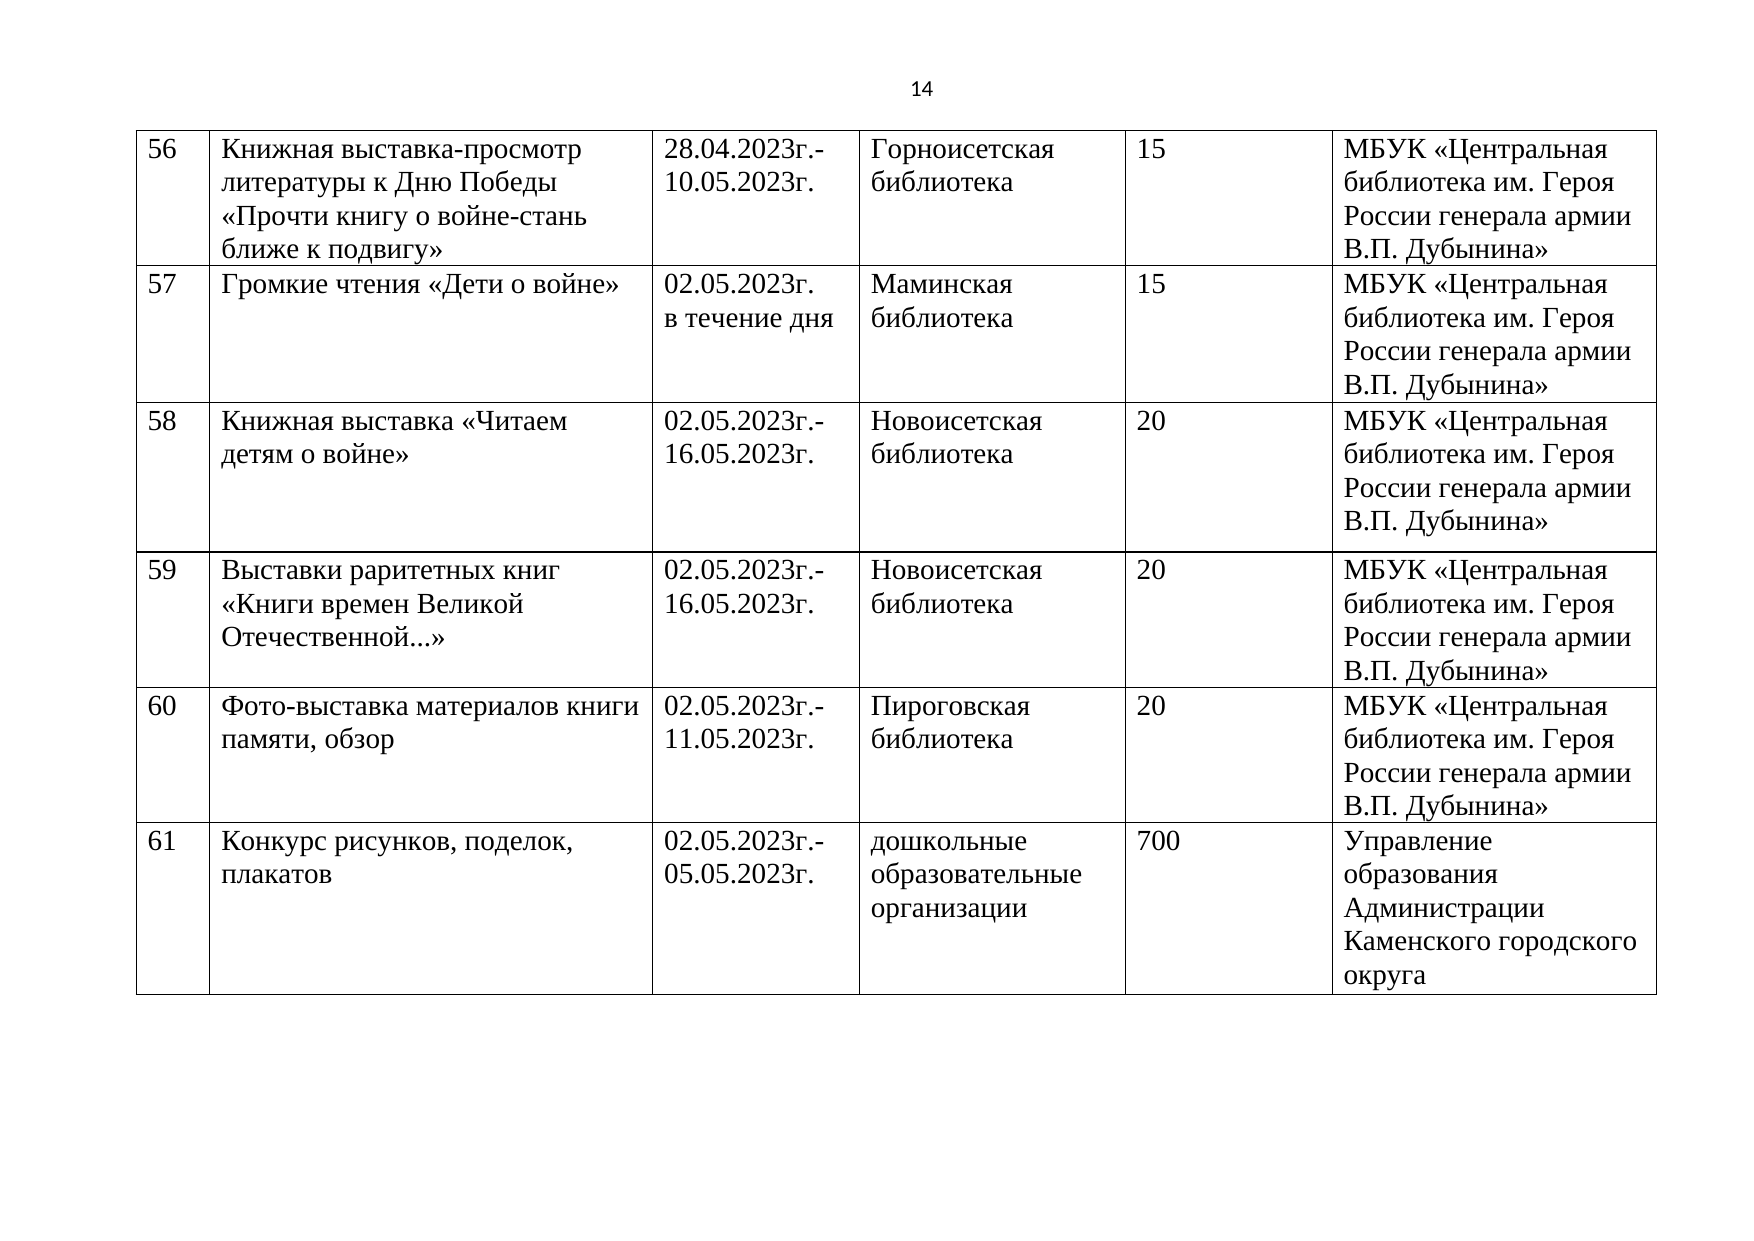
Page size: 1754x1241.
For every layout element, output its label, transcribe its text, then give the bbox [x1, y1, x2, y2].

table_cell Новоисетская библиотека [860, 553, 1125, 687]
table_cell Фото-выставка материалов книги памяти, обзор [210, 688, 652, 822]
table_cell МБУК «Центральная библиотека им. Героя России генерала армии В.П. Дубынина» [1333, 688, 1656, 822]
table_cell 20 [1126, 403, 1332, 551]
table_cell 20 [1126, 688, 1332, 822]
table_cell 02.05.2023г.-16.05.2023г. [653, 403, 859, 551]
table_cell 56 [137, 131, 209, 265]
table_cell 15 [1126, 266, 1332, 402]
table_cell 15 [1126, 131, 1332, 265]
table_cell Конкурс рисунков, поделок, плакатов [210, 823, 652, 994]
table_cell дошкольные образовательные организации [860, 823, 1125, 994]
table_cell Громкие чтения «Дети о войне» [210, 266, 652, 402]
table_cell 02.05.2023г.-11.05.2023г. [653, 688, 859, 822]
table_cell 700 [1126, 823, 1332, 994]
table_cell 02.05.2023г. в течение дня [653, 266, 859, 402]
table_cell МБУК «Центральная библиотека им. Героя России генерала армии В.П. Дубынина» [1333, 403, 1656, 551]
table_cell 20 [1126, 553, 1332, 687]
table_cell 02.05.2023г.- 05.05.2023г. [653, 823, 859, 994]
table_cell 02.05.2023г.-16.05.2023г. [653, 553, 859, 687]
table_cell Выставки раритетных книг «Книги времен Великой Отечественной...» [210, 553, 652, 687]
table_cell 58 [137, 403, 209, 551]
table_cell 59 [137, 553, 209, 687]
table_cell 57 [137, 266, 209, 402]
table_cell МБУК «Центральная библиотека им. Героя России генерала армии В.П. Дубынина» [1333, 553, 1656, 687]
table_cell МБУК «Центральная библиотека им. Героя России генерала армии В.П. Дубынина» [1333, 131, 1656, 265]
table_cell Горноисетская библиотека [860, 131, 1125, 265]
table_cell 28.04.2023г.-10.05.2023г. [653, 131, 859, 265]
table_cell Маминская библиотека [860, 266, 1125, 402]
table_cell 60 [137, 688, 209, 822]
table_cell 61 [137, 823, 209, 994]
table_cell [1333, 823, 1656, 994]
table_cell Пироговская библиотека [860, 688, 1125, 822]
table_cell Книжная выставка-просмотр литературы к Дню Победы «Прочти книгу о войне-стань ближе к подвигу» [210, 131, 652, 265]
table_cell МБУК «Центральная библиотека им. Героя России генерала армии В.П. Дубынина» [1333, 266, 1656, 402]
table_cell Новоисетская библиотека [860, 403, 1125, 551]
table_cell Книжная выставка «Читаем детям о войне» [210, 403, 652, 551]
